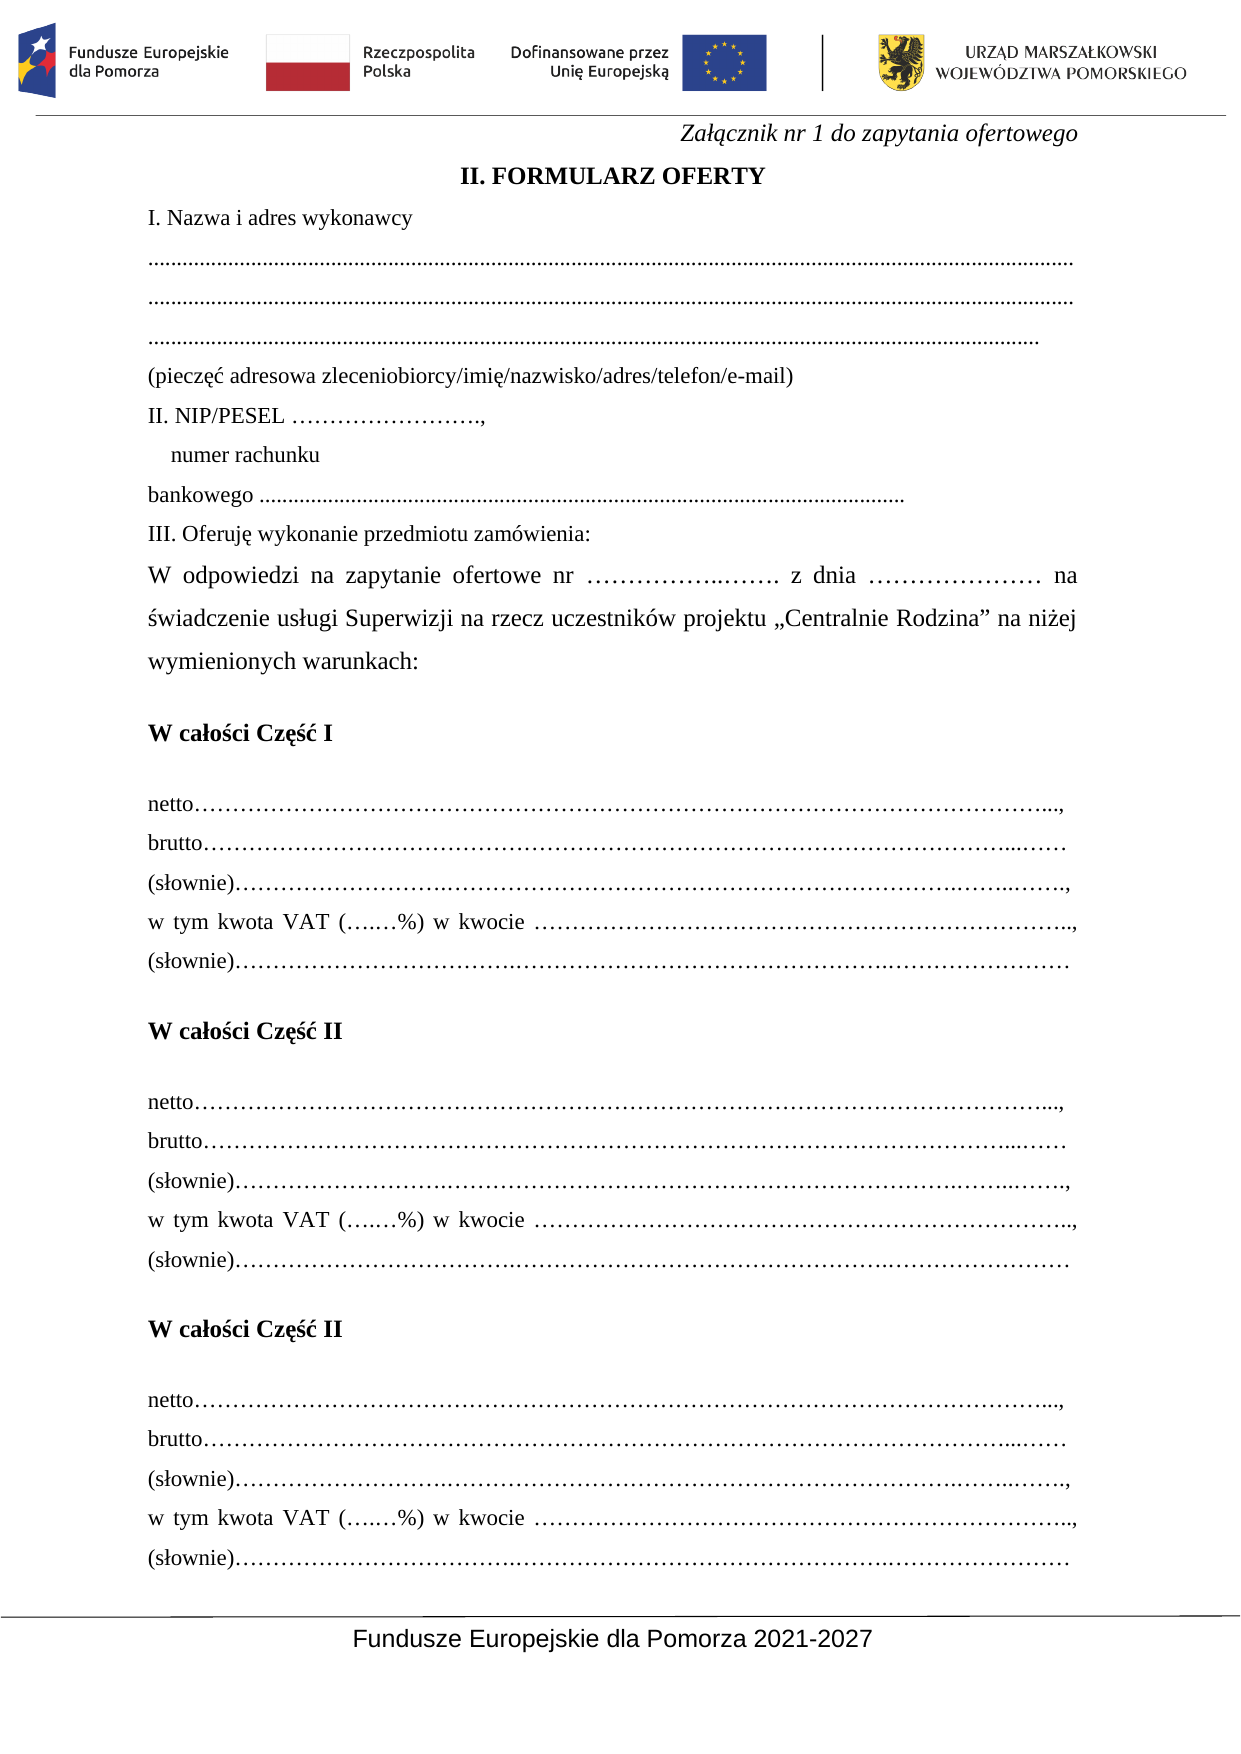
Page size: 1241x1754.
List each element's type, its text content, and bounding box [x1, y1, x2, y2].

subtitle Załącznik nr 1 do zapytania ofertowego [148, 118, 1078, 147]
text III. Oferuję wykonanie przedmiotu zamówienia: [148, 520, 1078, 547]
text W całości Część II [148, 1016, 1078, 1044]
text netto…………………………………………………………………………………………………..., brutto……………………………………………………………………………………………...…… (słownie)……………………….………………………………………………………….……..……., w tym kwota VAT (….…%) w kwocie …………………………………………………………….., (słownie)……………………………….………………………………………….…………………… [148, 1386, 1078, 1570]
text II. NIP/PESEL ……………………., [148, 402, 1078, 428]
text II. FORMULARZ OFERTY [148, 161, 1078, 190]
text ................................................................................................................................................................................................................................................................................................................................................................................................................................................................................................ [148, 244, 1078, 349]
text I. Nazwa i adres wykonawcy [148, 204, 1078, 231]
text (pieczęć adresowa zleceniobiorcy/imię/nazwisko/adres/telefon/e-mail) [148, 362, 1078, 389]
text W całości Część II [148, 1314, 1078, 1343]
picture [0, 4, 1205, 117]
text W odpowiedzi na zapytanie ofertowe nr ……………..……. z dnia ………………… na świadczenie usługi Superwizji na rzecz uczestników projektu „Centralnie Rodzina” na niżej wymienionych warunkach: [148, 560, 1078, 675]
text W całości Część I [148, 718, 1078, 747]
text numer rachunku bankowego ................................................................................................................. [148, 441, 1078, 507]
text netto…………………………………………………………………………………………………..., brutto……………………………………………………………………………………………...…… (słownie)……………………….………………………………………………………….……..……., w tym kwota VAT (….…%) w kwocie …………………………………………………………….., (słownie)……………………………….………………………………………….…………………… [148, 790, 1078, 974]
text netto…………………………………………………………………………………………………..., brutto……………………………………………………………………………………………...…… (słownie)……………………….………………………………………………………….……..……., w tym kwota VAT (….…%) w kwocie …………………………………………………………….., (słownie)……………………………….………………………………………….…………………… [148, 1088, 1078, 1272]
